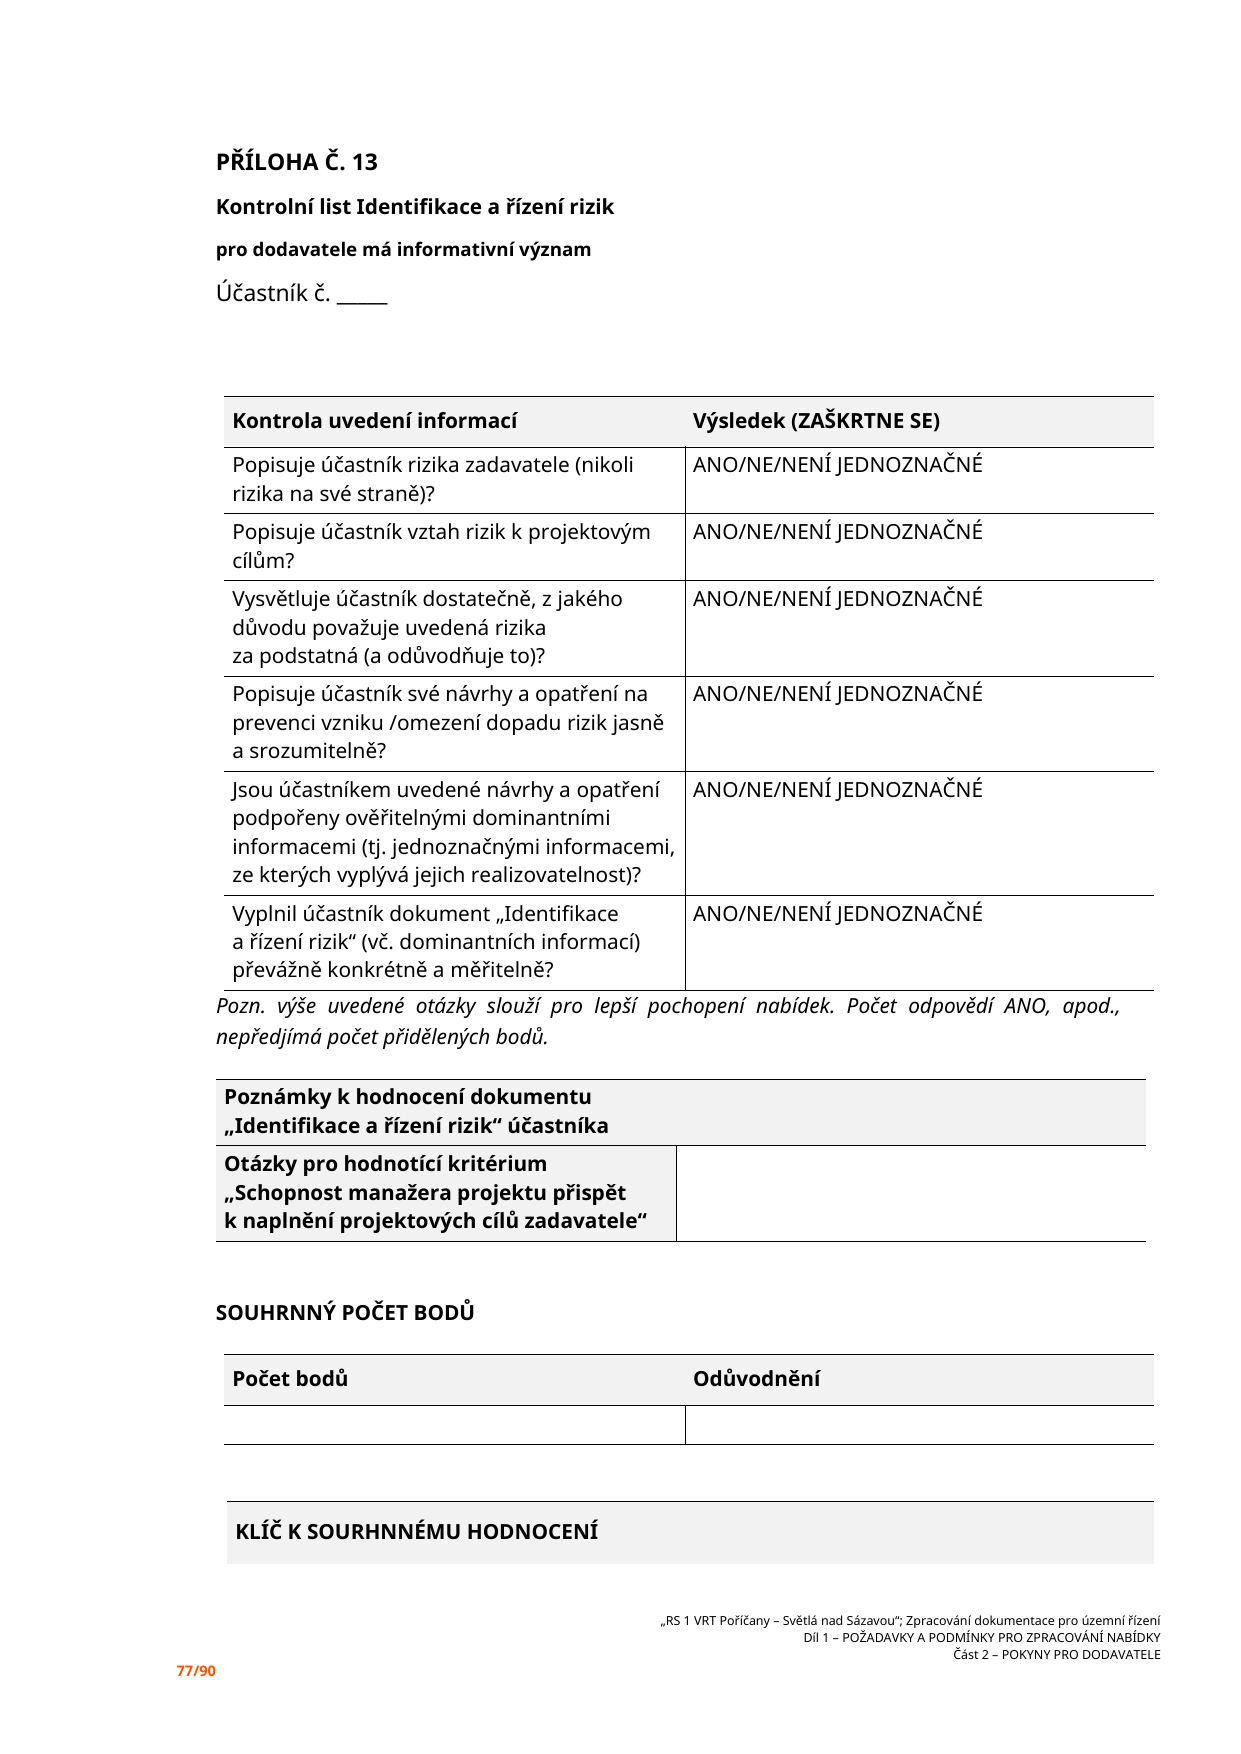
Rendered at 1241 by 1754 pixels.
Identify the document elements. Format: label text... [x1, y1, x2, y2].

table_cell ANO/NE/NENÍ JEDNOZNAČNÉ [686, 896, 1154, 990]
table_header KLÍČ K SOURHNNÉMU hodnocení [227, 1502, 1154, 1564]
table_cell ANO/NE/NENÍ JEDNOZNAČNÉ [686, 581, 1154, 676]
table_cell Otázky pro hodnotící kritérium „Schopnost manažera projektu přispět k naplnění projektových cílů zadavatele“ [216, 1146, 676, 1241]
text Kontrolní list Identifikace a řízení rizik [186, 192, 1125, 221]
text pro dodavatele má informativní význam [186, 236, 1125, 262]
table_cell ANO/NE/NENÍ JEDNOZNAČNÉ [686, 772, 1154, 894]
table_header Počet bodů [224, 1355, 685, 1405]
text Účastník č. _____ [186, 277, 1125, 308]
table_cell Popisuje účastník rizika zadavatele (nikoli rizika na své straně)? [224, 448, 685, 513]
text Příloha č. 13 [216, 146, 1125, 177]
table_cell Jsou účastníkem uvedené návrhy a opatření podpořeny ověřitelnými dominantními informacemi (tj. jednoznačnými informacemi, ze kterých vyplývá jejich realizovatelnost)? [224, 772, 685, 894]
text Pozn. výše uvedené otázky slouží pro lepší pochopení nabídek. Počet odpovědí ANO, apod., nepředjímá počet přidělených bodů. [216, 991, 1125, 1051]
table_header [676, 1080, 1146, 1145]
table_header Výsledek (ZAŠKRTNE SE) [685, 397, 1154, 446]
text SOUHRNNÝ POČET BODŮ [216, 1298, 1125, 1326]
table_cell Popisuje účastník vztah rizik k projektovým cílům? [224, 514, 685, 580]
table_header Kontrola uvedení informací [224, 397, 685, 446]
table_cell [677, 1146, 1146, 1241]
table_cell Popisuje účastník své návrhy a opatření na prevenci vzniku /omezení dopadu rizik jasně a srozumitelně? [224, 677, 685, 771]
table_cell ANO/NE/NENÍ JEDNOZNAČNÉ [686, 677, 1154, 771]
table_cell [224, 1406, 685, 1443]
table_header Odůvodnění [685, 1355, 1154, 1405]
table_header Poznámky k hodnocení dokumentu „Identifikace a řízení rizik“ účastníka [216, 1080, 676, 1145]
table_cell Vyplnil účastník dokument „Identifikace a řízení rizik“ (vč. dominantních informací) převážně konkrétně a měřitelně? [224, 896, 685, 990]
table_cell ANO/NE/NENÍ JEDNOZNAČNÉ [686, 514, 1154, 580]
table_cell ANO/NE/NENÍ JEDNOZNAČNÉ [686, 448, 1154, 513]
table_cell [686, 1406, 1154, 1443]
table_cell Vysvětluje účastník dostatečně, z jakého důvodu považuje uvedená rizika za podstatná (a odůvodňuje to)? [224, 581, 685, 676]
